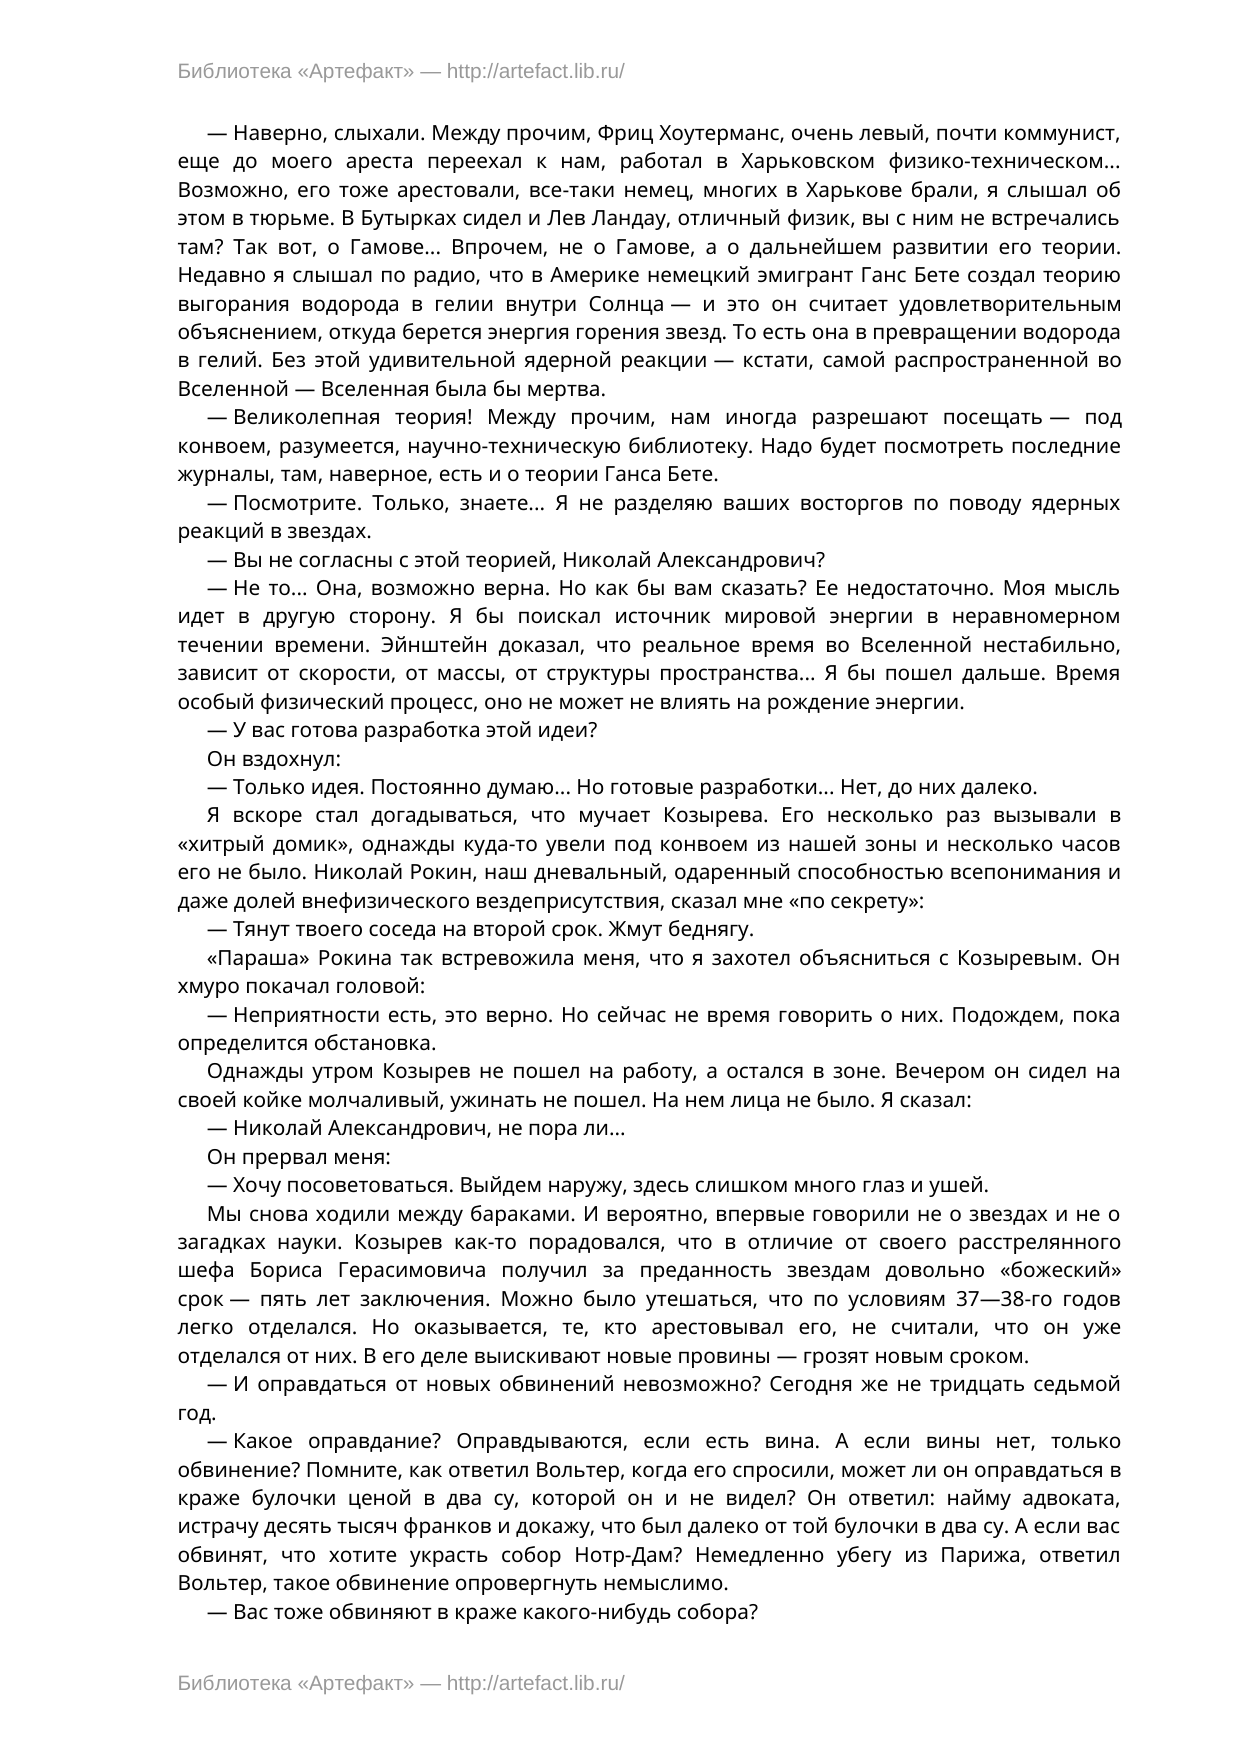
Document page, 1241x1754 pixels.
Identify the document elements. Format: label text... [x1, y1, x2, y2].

text — Не то... Она, возможно верна. Но как бы вам сказать? Ее недостаточно. Моя мысль идет в другую сторону. Я бы поискал источник мировой энергии в неравномерном течении времени. Эйнштейн доказал, что реальное время во Вселенной нестабильно, зависит от скорости, от массы, от структуры пространства... Я бы пошел дальше. Время особый физический процесс, оно не может не влиять на рождение энергии. [177, 573, 1122, 715]
text Он прервал меня: [177, 1142, 1122, 1170]
text Однажды утром Козырев не пошел на работу, а остался в зоне. Вечером он сидел на своей койке молчаливый, ужинать не пошел. На нем лица не было. Я сказал: [177, 1057, 1122, 1113]
text Я вскоре стал догадываться, что мучает Козырева. Его несколько раз вызывали в «хитрый домик», однажды куда-то увели под конвоем из нашей зоны и несколько часов его не было. Николай Рокин, наш дневальный, одаренный способностью всепонимания и даже долей внефизического вездеприсутствия, сказал мне «по секрету»: [177, 801, 1122, 914]
text — Вы не согласны с этой теорией, Николай Александрович? [177, 545, 1122, 573]
text — Великолепная теория! Между прочим, нам иногда разрешают посещать — под конвоем, разумеется, научно-техническую библиотеку. Надо будет посмотреть последние журналы, там, наверное, есть и о теории Ганса Бете. [177, 402, 1122, 488]
text — Николай Александрович, не пора ли... [177, 1113, 1122, 1142]
text — У вас готова разработка этой идеи? [177, 715, 1122, 744]
text — Хочу посоветоваться. Выйдем наружу, здесь слишком много глаз и ушей. [177, 1170, 1122, 1199]
text — Наверно, слыхали. Между прочим, Фриц Хоутерманс, очень левый, почти коммунист, еще до моего ареста переехал к нам, работал в Харьковском физико-техническом... Возможно, его тоже арестовали, все-таки немец, многих в Харькове брали, я слышал об этом в тюрьме. В Бутырках сидел и Лев Ландау, отличный физик, вы с ним не встречались там? Так вот, о Гамове... Впрочем, не о Гамове, а о дальнейшем развитии его теории. Недавно я слышал по радио, что в Америке немецкий эмигрант Ганс Бете создал теорию выгорания водорода в гелии внутри Солнца — и это он считает удовлетворительным объяснением, откуда берется энергия горения звезд. То есть она в превращении водорода в гелий. Без этой удивительной ядерной реакции — кстати, самой распространенной во Вселенной — Вселенная была бы мертва. [177, 118, 1122, 402]
text Мы снова ходили между бараками. И вероятно, впервые говорили не о звездах и не о загадках науки. Козырев как-то порадовался, что в отличие от своего расстрелянного шефа Бориса Герасимовича получил за преданность звездам довольно «божеский» срок — пять лет заключения. Можно было утешаться, что по условиям 37—38-го годов легко отделался. Но оказывается, те, кто арестовывал его, не считали, что он уже отделался от них. В его деле выискивают новые провины — грозят новым сроком. [177, 1199, 1122, 1369]
text — Только идея. Постоянно думаю... Но готовые разработки... Нет, до них далеко. [177, 772, 1122, 801]
text Он вздохнул: [177, 744, 1122, 772]
text — Посмотрите. Только, знаете... Я не разделяю ваших восторгов по поводу ядерных реакций в звездах. [177, 488, 1122, 545]
text — Тянут твоего соседа на второй срок. Жмут беднягу. [177, 914, 1122, 943]
text — Вас тоже обвиняют в краже какого-нибудь собора? [177, 1597, 1122, 1625]
text — И оправдаться от новых обвинений невозможно? Сегодня же не тридцать седьмой год. [177, 1369, 1122, 1426]
text «Параша» Рокина так встревожила меня, что я захотел объясниться с Козыревым. Он хмуро покачал головой: [177, 943, 1122, 1000]
text — Какое оправдание? Оправдываются, если есть вина. А если вины нет, только обвинение? Помните, как ответил Вольтер, когда его спросили, может ли он оправдаться в краже булочки ценой в два су, которой он и не видел? Он ответил: найму адвоката, истрачу десять тысяч франков и докажу, что был далеко от той булочки в два су. А если вас обвинят, что хотите украсть собор Нотр-Дам? Немедленно убегу из Парижа, ответил Вольтер, такое обвинение опровергнуть немыслимо. [177, 1426, 1122, 1597]
text — Неприятности есть, это верно. Но сейчас не время говорить о них. Подождем, пока определится обстановка. [177, 1000, 1122, 1057]
